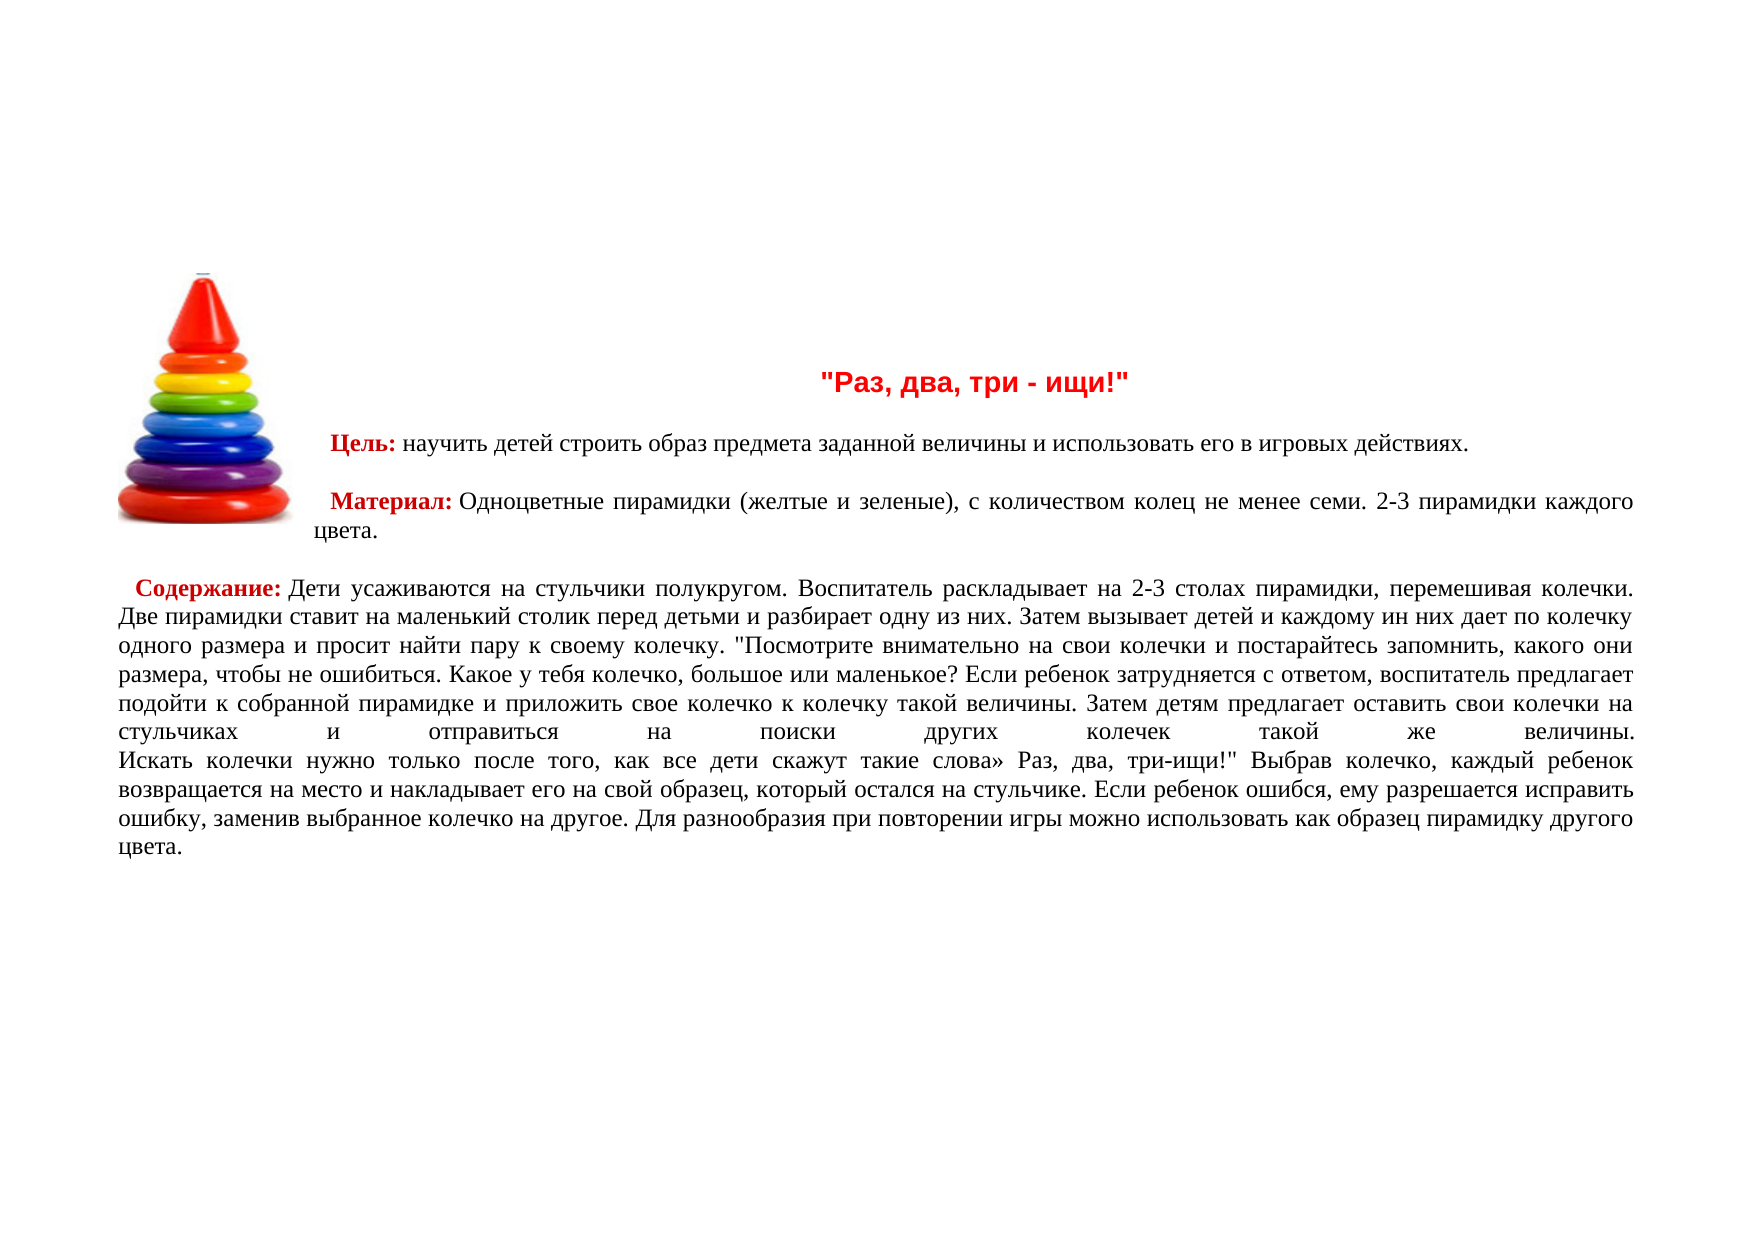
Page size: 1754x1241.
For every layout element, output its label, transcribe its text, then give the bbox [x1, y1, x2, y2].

text Цель: научить детей строить образ предмета заданной величины и использовать его в игровых действиях. [295, 428, 1636, 457]
picture [118, 273, 295, 524]
text Содержание: Дети усаживаются на стульчики полукругом. Воспитатель раскладывает на 2-3 столах пирамидки, перемешивая колечки. Две пирамидки ставит на маленький столик перед детьми и разбирает одну из них. Затем вызывает детей и каждому ин них дает по колечку одного размера и просит найти пару к своему колечку. "Посмотрите внимательно на свои колечки и постарайтесь запомнить, какого они размера, чтобы не ошибиться. Какое у тебя колечко, большое или маленькое? Если ребенок затрудняется с ответом, воспитатель предлагает подойти к собранной пирамидке и приложить свое колечко к колечку такой величины. Затем детям предлагает оставить свои колечки на стульчиках и отправиться на поиски других колечек такой же величины. Искать колечки нужно только после того, как все дети скажут такие слова» Раз, два, три-ищи!" Выбрав колечко, каждый ребенок возвращается на место и накладывает его на свой образец, который остался на стульчике. Если ребенок ошибся, ему разрешается исправить ошибку, заменив выбранное колечко на другое. Для разнообразия при повторении игры можно использовать как образец пирамидку другого цвета. [118, 573, 1636, 860]
text "Раз, два, три - ищи!" [295, 365, 1636, 399]
text Материал: Одноцветные пирамидки (желтые и зеленые), с количеством колец не менее семи. 2-3 пирамидки каждого цвета. [118, 486, 1636, 543]
